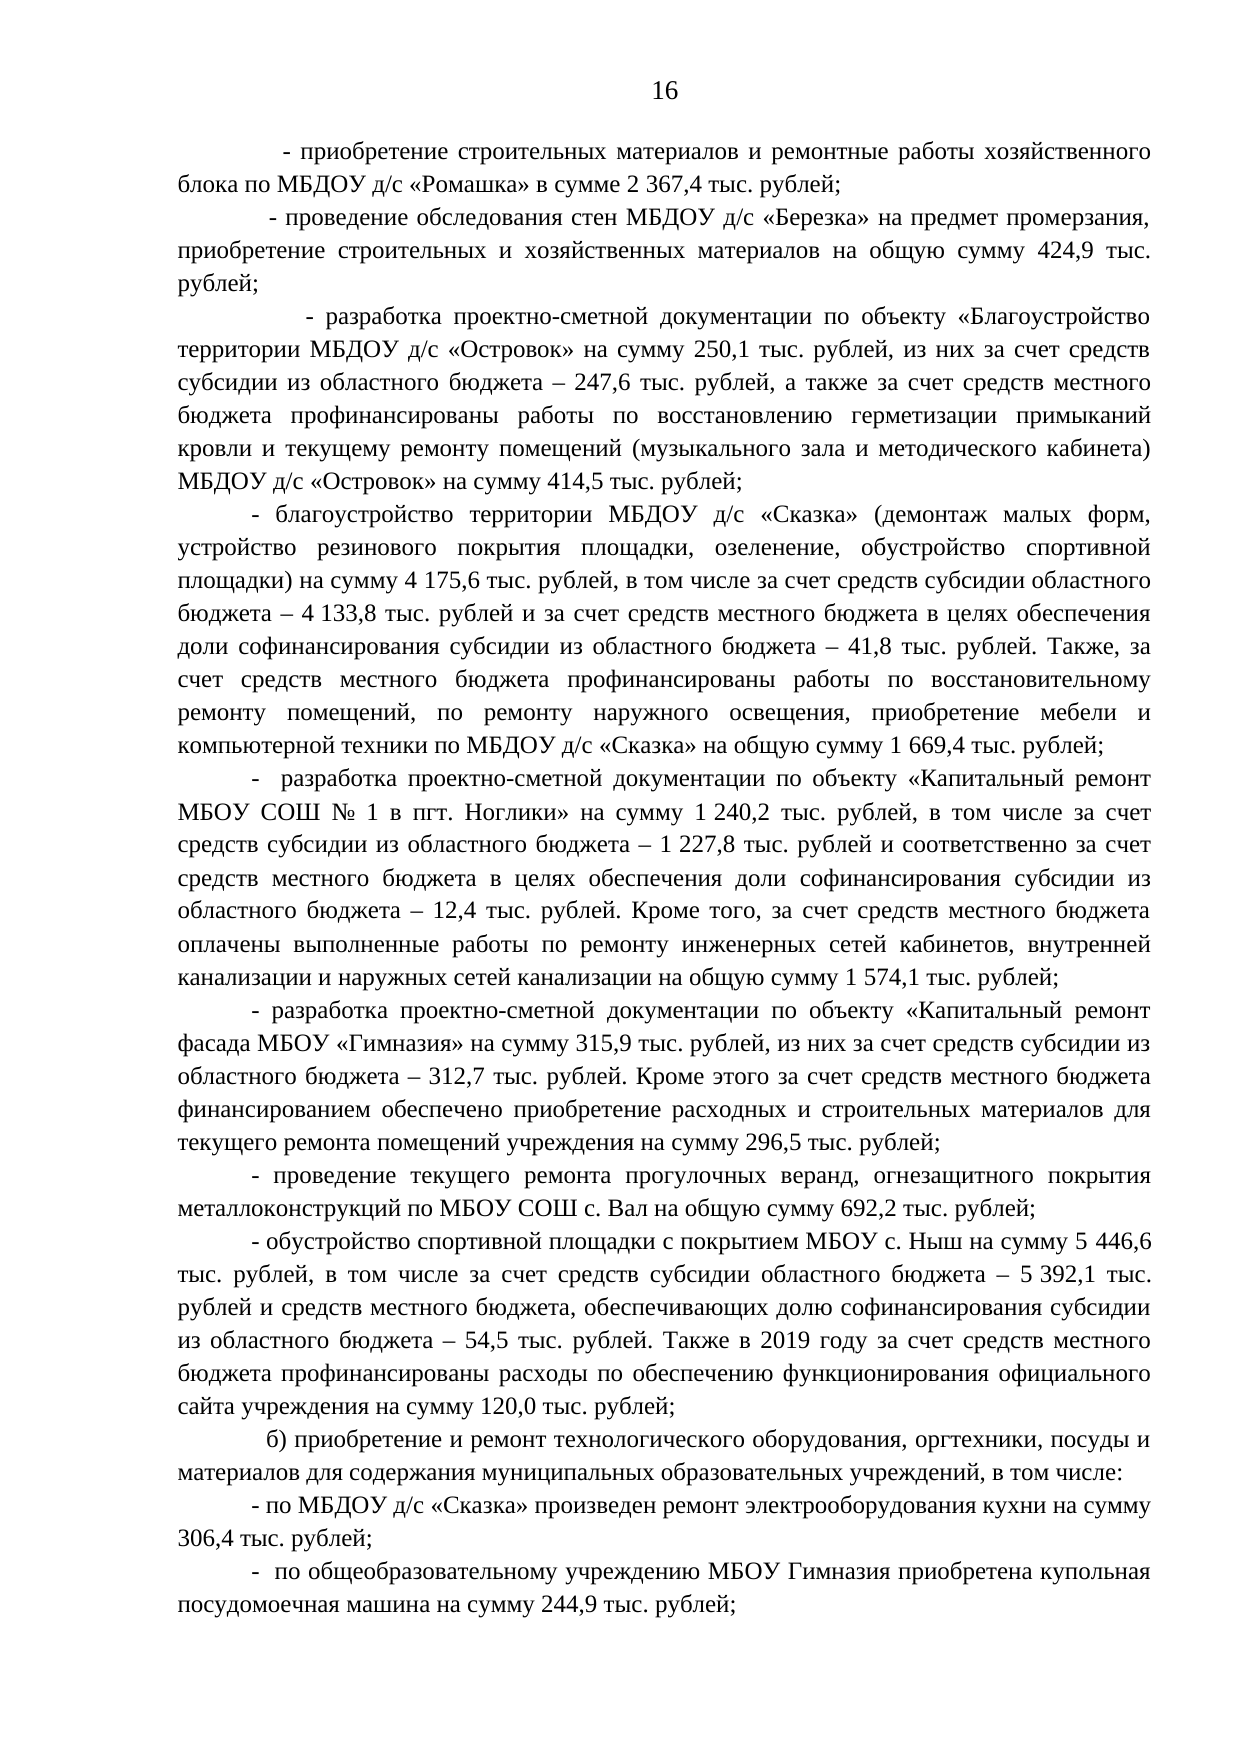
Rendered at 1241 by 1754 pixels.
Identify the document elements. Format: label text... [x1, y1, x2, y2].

text - разработка проектно-сметной документации по объекту «Капитальный ремонт фасада МБОУ «Гимназия» на сумму 315,9 тыс. рублей, из них за счет средств субсидии из областного бюджета – 312,7 тыс. рублей. Кроме этого за счет средств местного бюджета финансированием обеспечено приобретение расходных и строительных материалов для текущего ремонта помещений учреждения на сумму 296,5 тыс. рублей; [177, 995, 1152, 1156]
text б) приобретение и ремонт технологического оборудования, оргтехники, посуды и материалов для содержания муниципальных образовательных учреждений, в том числе: [177, 1424, 1152, 1486]
text - разработка проектно-сметной документации по объекту «Благоустройство территории МБДОУ д/с «Островок» на сумму 250,1 тыс. рублей, из них за счет средств субсидии из областного бюджета – 247,6 тыс. рублей, а также за счет средств местного бюджета профинансированы работы по восстановлению герметизации примыканий кровли и текущему ремонту помещений (музыкального зала и методического кабинета) МБДОУ д/с «Островок» на сумму 414,5 тыс. рублей; [177, 301, 1152, 495]
text - благоустройство территории МБДОУ д/с «Сказка» (демонтаж малых форм, устройство резинового покрытия площадки, озеленение, обустройство спортивной площадки) на сумму 4 175,6 тыс. рублей, в том числе за счет средств субсидии областного бюджета – 4 133,8 тыс. рублей и за счет средств местного бюджета в целях обеспечения доли софинансирования субсидии из областного бюджета – 41,8 тыс. рублей. Также, за счет средств местного бюджета профинансированы работы по восстановительному ремонту помещений, по ремонту наружного освещения, приобретение мебели и компьютерной техники по МБДОУ д/с «Сказка» на общую сумму 1 669,4 тыс. рублей; [177, 499, 1152, 759]
text - по общеобразовательному учреждению МБОУ Гимназия приобретена купольная посудомоечная машина на сумму 244,9 тыс. рублей; [177, 1556, 1152, 1618]
text - по МБДОУ д/с «Сказка» произведен ремонт электрооборудования кухни на сумму 306,4 тыс. рублей; [177, 1490, 1152, 1552]
text - обустройство спортивной площадки с покрытием МБОУ с. Ныш на сумму 5 446,6 тыс. рублей, в том числе за счет средств субсидии областного бюджета – 5 392,1 тыс. рублей и средств местного бюджета, обеспечивающих долю софинансирования субсидии из областного бюджета – 54,5 тыс. рублей. Также в 2019 году за счет средств местного бюджета профинансированы расходы по обеспечению функционирования официального сайта учреждения на сумму 120,0 тыс. рублей; [177, 1226, 1152, 1420]
text - разработка проектно-сметной документации по объекту «Капитальный ремонт МБОУ СОШ № 1 в пгт. Ноглики» на сумму 1 240,2 тыс. рублей, в том числе за счет средств субсидии из областного бюджета – 1 227,8 тыс. рублей и соответственно за счет средств местного бюджета в целях обеспечения доли софинансирования субсидии из областного бюджета – 12,4 тыс. рублей. Кроме того, за счет средств местного бюджета оплачены выполненные работы по ремонту инженерных сетей кабинетов, внутренней канализации и наружных сетей канализации на общую сумму 1 574,1 тыс. рублей; [177, 763, 1152, 990]
text - приобретение строительных материалов и ремонтные работы хозяйственного блока по МБДОУ д/с «Ромашка» в сумме 2 367,4 тыс. рублей; [177, 136, 1152, 198]
text - проведение обследования стен МБДОУ д/с «Березка» на предмет промерзания, приобретение строительных и хозяйственных материалов на общую сумму 424,9 тыс. рублей; [177, 202, 1152, 297]
text - проведение текущего ремонта прогулочных веранд, огнезащитного покрытия металлоконструкций по МБОУ СОШ с. Вал на общую сумму 692,2 тыс. рублей; [177, 1160, 1152, 1222]
